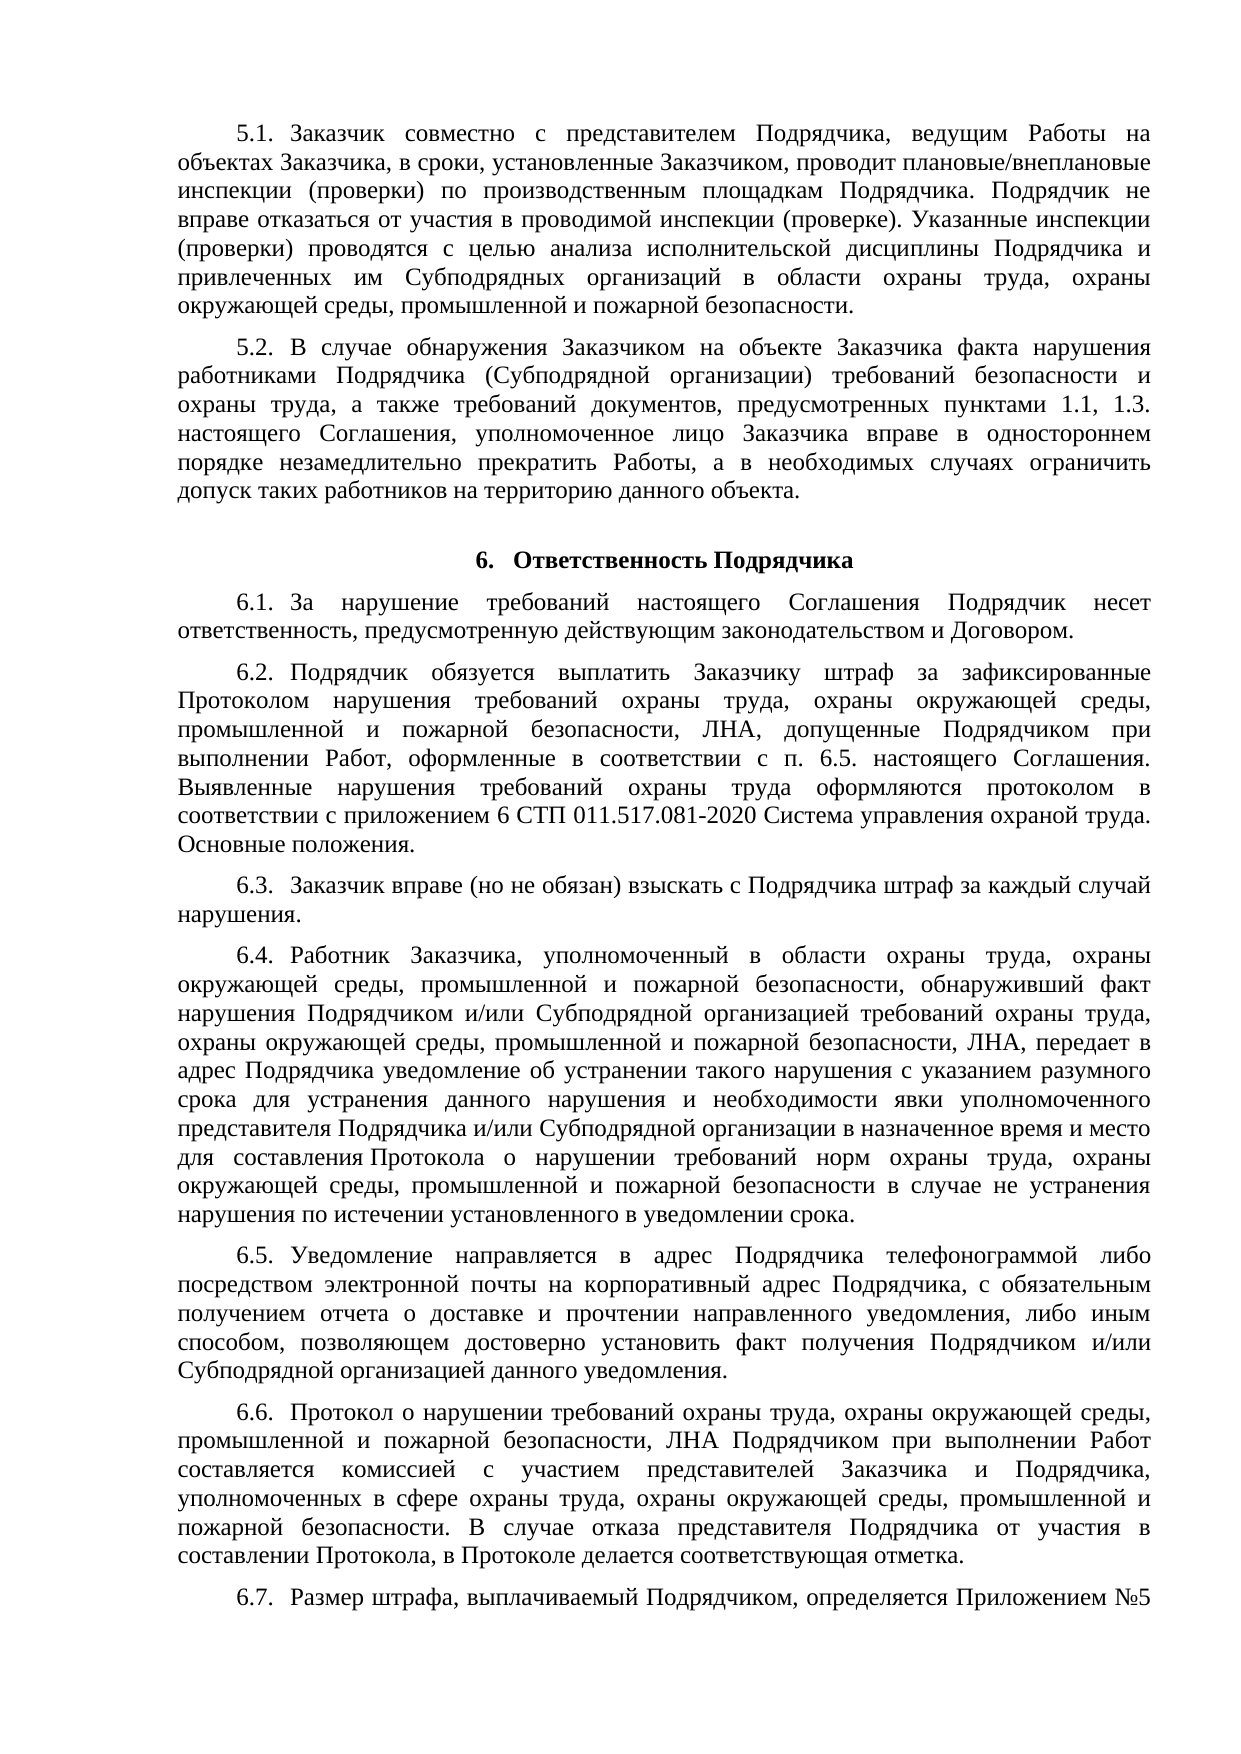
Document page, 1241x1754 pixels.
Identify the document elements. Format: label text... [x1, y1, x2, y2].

list Подрядчик обязуется выплатить Заказчику штраф за зафиксированные Протоколом нарушения требований охраны труда, охраны окружающей среды, промышленной и пожарной безопасности, ЛНА, допущенные Подрядчиком при выполнении Работ, оформленные в соответствии с п. 6.5. настоящего Соглашения. Выявленные нарушения требований охраны труда оформляются протоколом в соответствии с приложением 6 СТП 011.517.081-2020 Система управления охраной труда. Основные положения. [177, 657, 1152, 858]
list Заказчик совместно с представителем Подрядчика, ведущим Работы на объектах Заказчика, в сроки, установленные Заказчиком, проводит плановые/внеплановые инспекции (проверки) по производственным площадкам Подрядчика. Подрядчик не вправе отказаться от участия в проводимой инспекции (проверке). Указанные инспекции (проверки) проводятся с целью анализа исполнительской дисциплины Подрядчика и привлеченных им Субподрядных организаций в области охраны труда, охраны окружающей среды, промышленной и пожарной безопасности. [177, 118, 1152, 319]
list Заказчик вправе (но не обязан) взыскать с Подрядчика штраф за каждый случай нарушения. [177, 871, 1152, 928]
list В случае обнаружения Заказчиком на объекте Заказчика факта нарушения работниками Подрядчика (Субподрядной организации) требований безопасности и охраны труда, а также требований документов, предусмотренных пунктами 1.1, 1.3. настоящего Соглашения, уполномоченное лицо Заказчика вправе в одностороннем порядке незамедлительно прекратить Работы, а в необходимых случаях ограничить допуск таких работников на территорию данного объекта. [177, 332, 1152, 504]
list Протокол о нарушении требований охраны труда, охраны окружающей среды, промышленной и пожарной безопасности, ЛНА Подрядчиком при выполнении Работ составляется комиссией с участием представителей Заказчика и Подрядчика, уполномоченных в сфере охраны труда, охраны окружающей среды, промышленной и пожарной безопасности. В случае отказа представителя Подрядчика от участия в составлении Протокола, в Протоколе делается соответствующая отметка. [177, 1397, 1152, 1569]
list Ответственность Подрядчика [177, 546, 1152, 574]
list Работник Заказчика, уполномоченный в области охраны труда, охраны окружающей среды, промышленной и пожарной безопасности, обнаруживший факт нарушения Подрядчиком и/или Субподрядной организацией требований охраны труда, охраны окружающей среды, промышленной и пожарной безопасности, ЛНА, передает в адрес Подрядчика уведомление об устранении такого нарушения с указанием разумного срока для устранения данного нарушения и необходимости явки уполномоченного представителя Подрядчика и/или Субподрядной организации в назначенное время и место для составления Протокола о нарушении требований норм охраны труда, охраны окружающей среды, промышленной и пожарной безопасности в случае не устранения нарушения по истечении установленного в уведомлении срока. [177, 941, 1152, 1228]
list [177, 1582, 1152, 1611]
list Уведомление направляется в адрес Подрядчика телефонограммой либо посредством электронной почты на корпоративный адрес Подрядчика, с обязательным получением отчета о доставке и прочтении направленного уведомления, либо иным способом, позволяющем достоверно установить факт получения Подрядчиком и/или Субподрядной организацией данного уведомления. [177, 1241, 1152, 1384]
list За нарушение требований настоящего Соглашения Подрядчик несет ответственность, предусмотренную действующим законодательством и Договором. [177, 587, 1152, 644]
